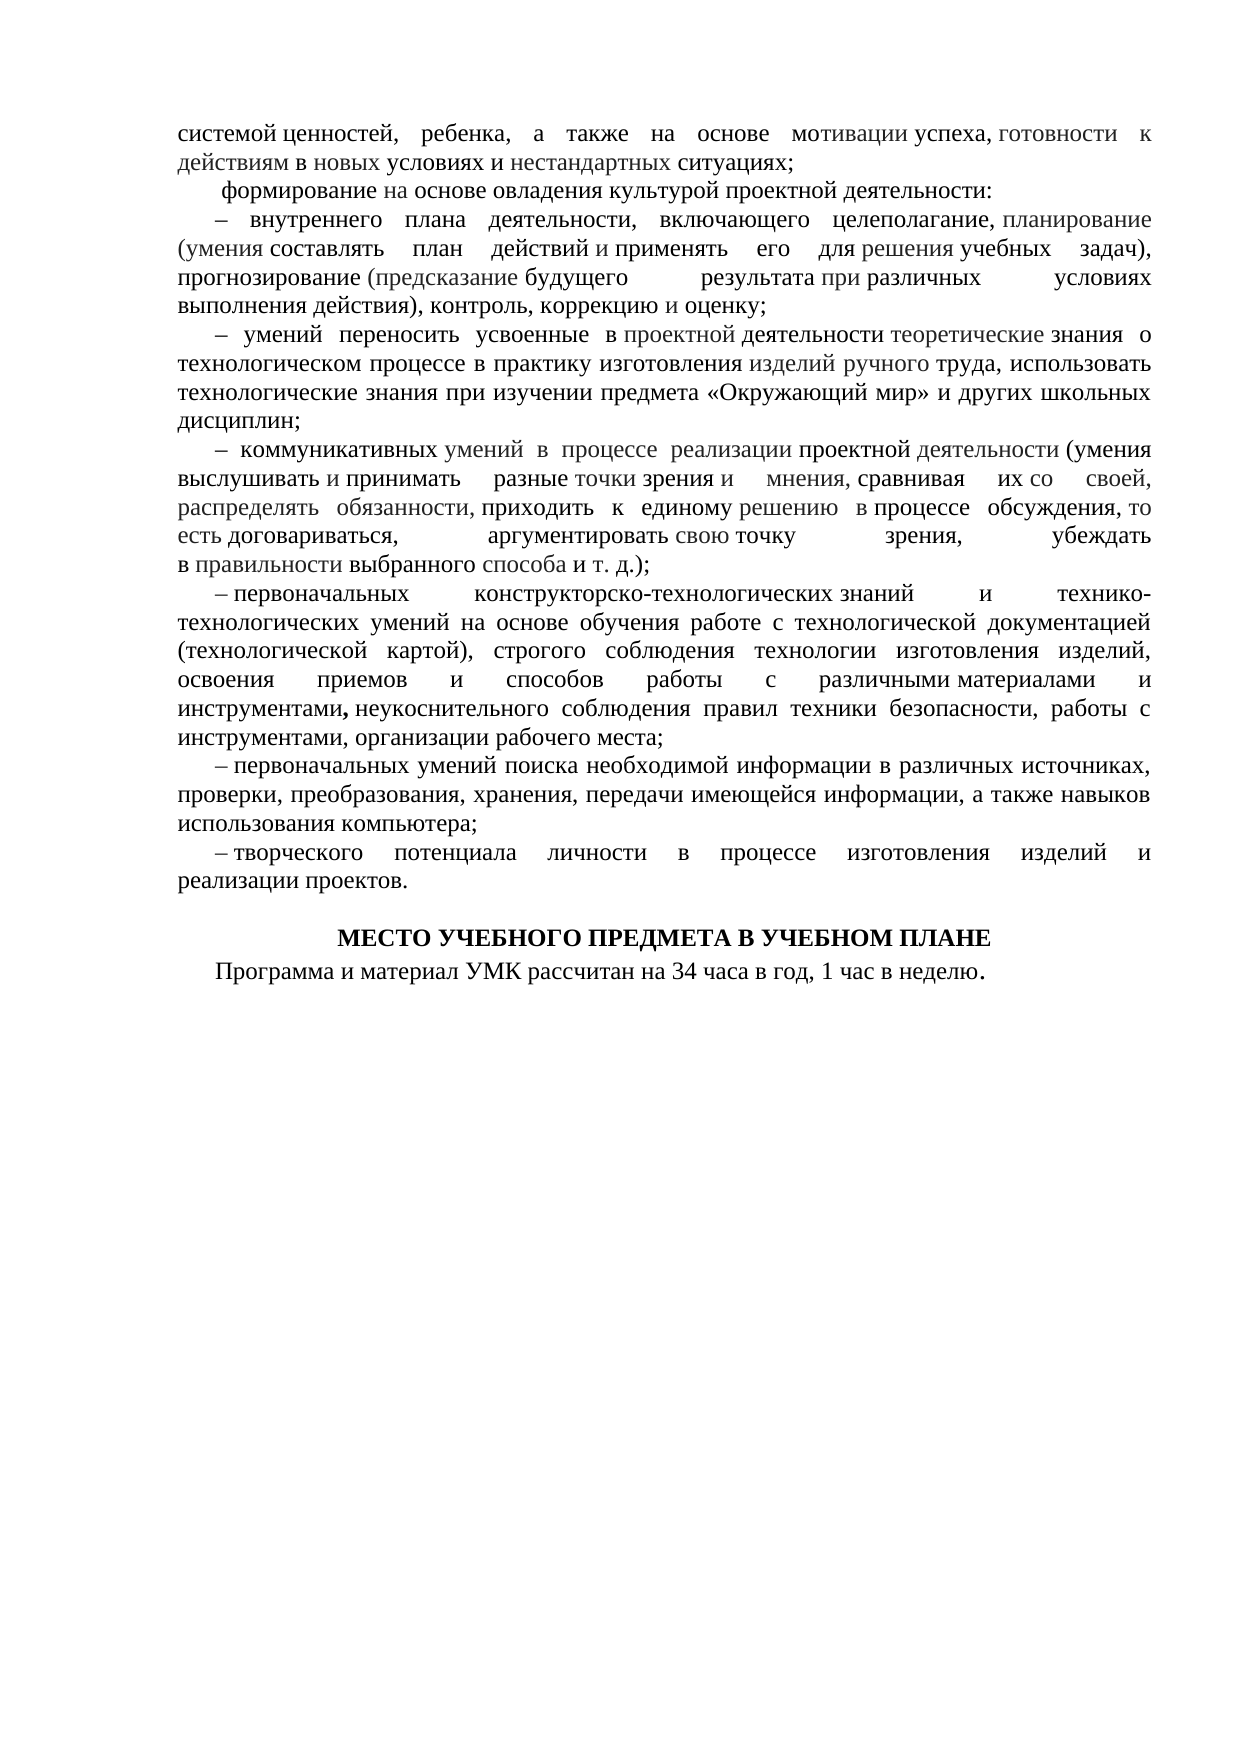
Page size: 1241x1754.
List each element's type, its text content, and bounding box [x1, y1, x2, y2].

text – первоначальных умений поиска необходимой информации в различных источниках, проверки, преобразования, хранения, передачи имеющейся информации, а также навыков использования компьютера; [177, 751, 1152, 837]
text – умений переносить усвоенные в проектной деятельности теоретические знания о технологическом процессе в практику изготовления изделий ручного труда, использовать технологические знания при изучении предмета «Окружающий мир» и других школьных дисциплин; [177, 319, 1152, 434]
text Программа и материал УМК рассчитан на 34 часа в год, 1 час в неделю. [177, 952, 1152, 985]
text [177, 118, 1152, 176]
text – творческого потенциала личности в процессе изготовления изделий и реализации проектов. [177, 837, 1152, 894]
text – коммуникативных умений в процессе реализации проектной деятельности (умения выслушивать и принимать разные точки зрения и мнения, сравнивая их со своей, распределять обязанности, приходить к единому решению в процессе обсуждения, то есть договариваться, аргументировать свою точку зрения, убеждать в правильности выбранного способа и т. д.); [177, 434, 1152, 578]
text МЕСТО УЧЕБНОГО ПРЕДМЕТА В УЧЕБНОМ ПЛАНЕ [177, 923, 1152, 952]
text формирование на основе овладения культурой проектной деятельности: [177, 176, 1152, 204]
text – первоначальных конструкторско-технологических знаний и технико-технологических умений на основе обучения работе с технологической документацией (технологической картой), строгого соблюдения технологии изготовления изделий, освоения приемов и способов работы с различными материалами и инструментами, неукоснительного соблюдения правил техники безопасности, работы с инструментами, организации рабочего места; [177, 578, 1152, 751]
text – внутреннего плана деятельности, включающего целеполагание, планирование (умения составлять план действий и применять его для решения учебных задач), прогнозирование (предсказание будущего результата при различных условиях выполнения действия), контроль, коррекцию и оценку; [177, 204, 1152, 319]
